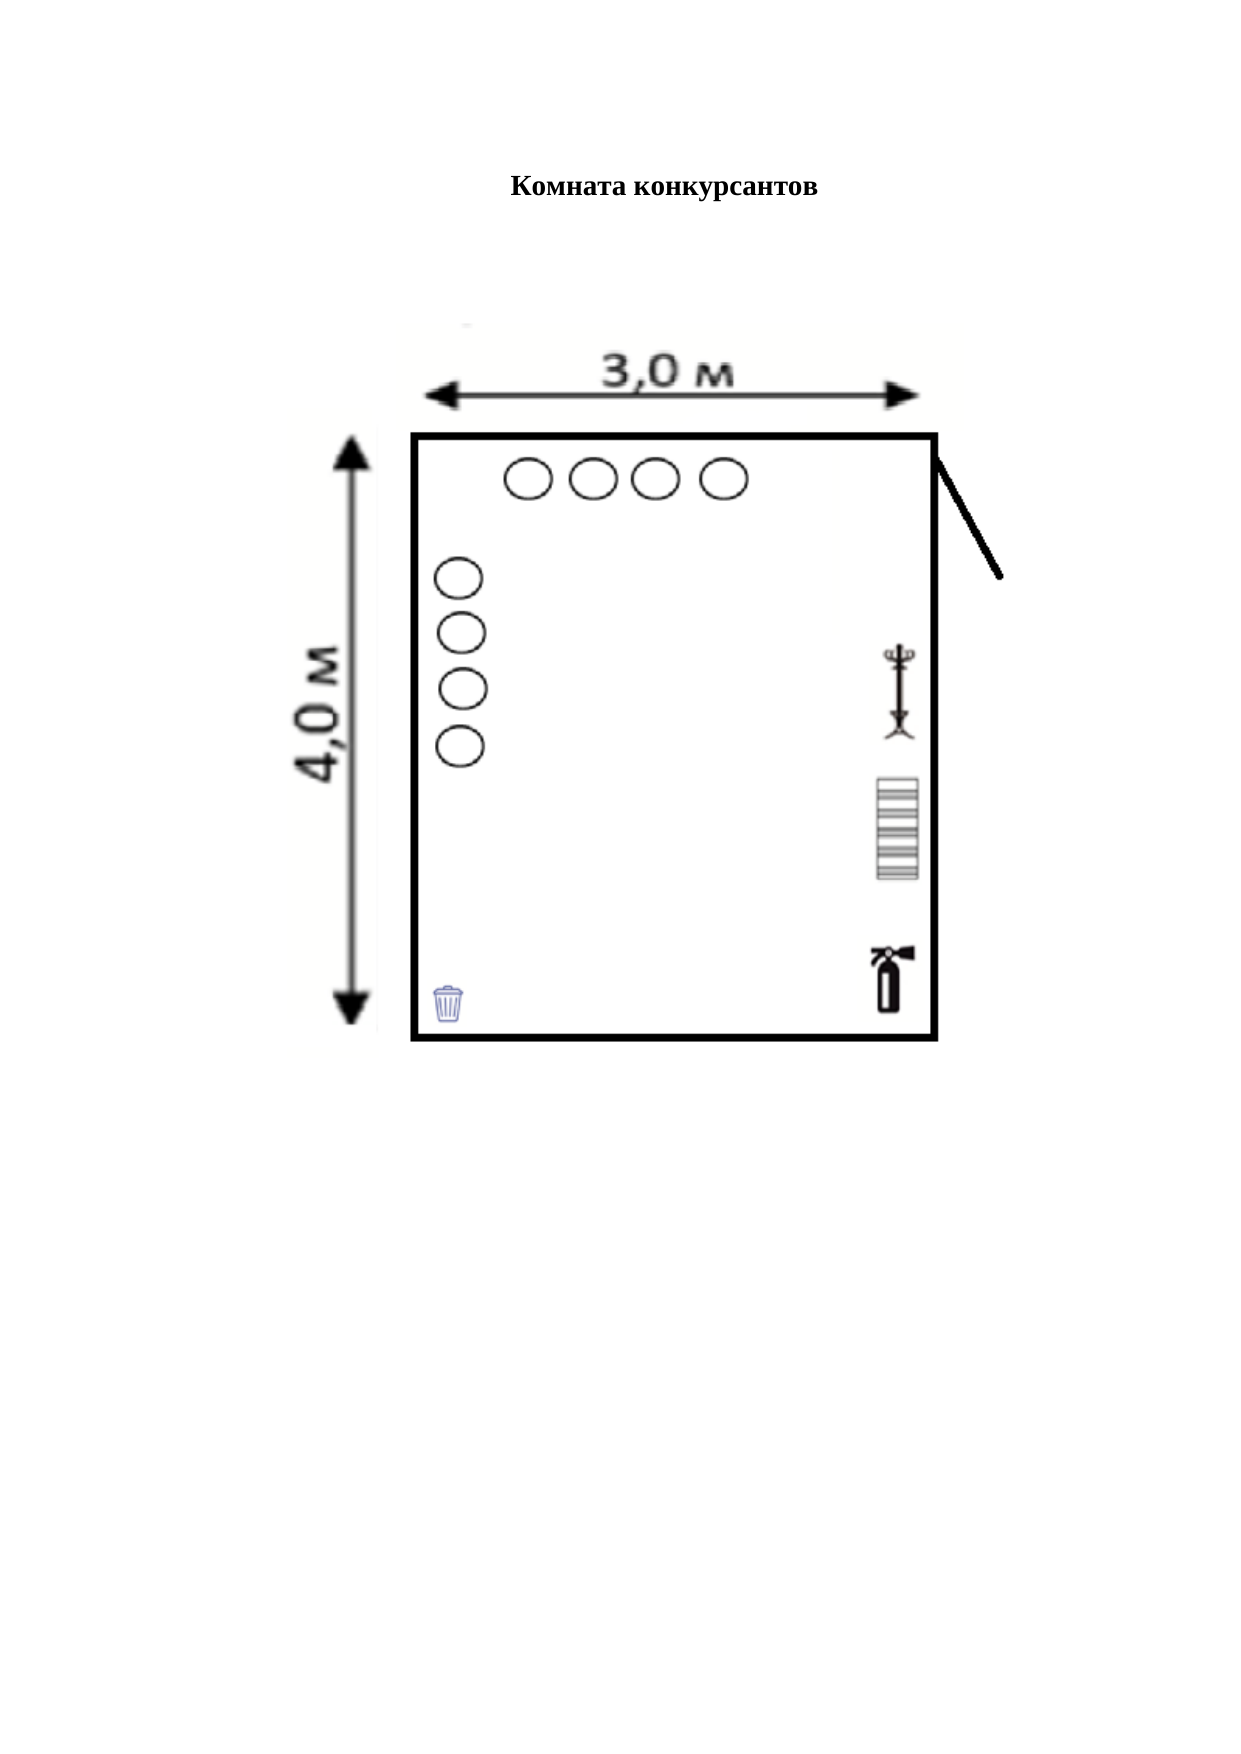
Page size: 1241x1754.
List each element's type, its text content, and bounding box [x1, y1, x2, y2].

picture [209, 218, 1120, 1109]
text Комната конкурсантов [177, 168, 1152, 202]
